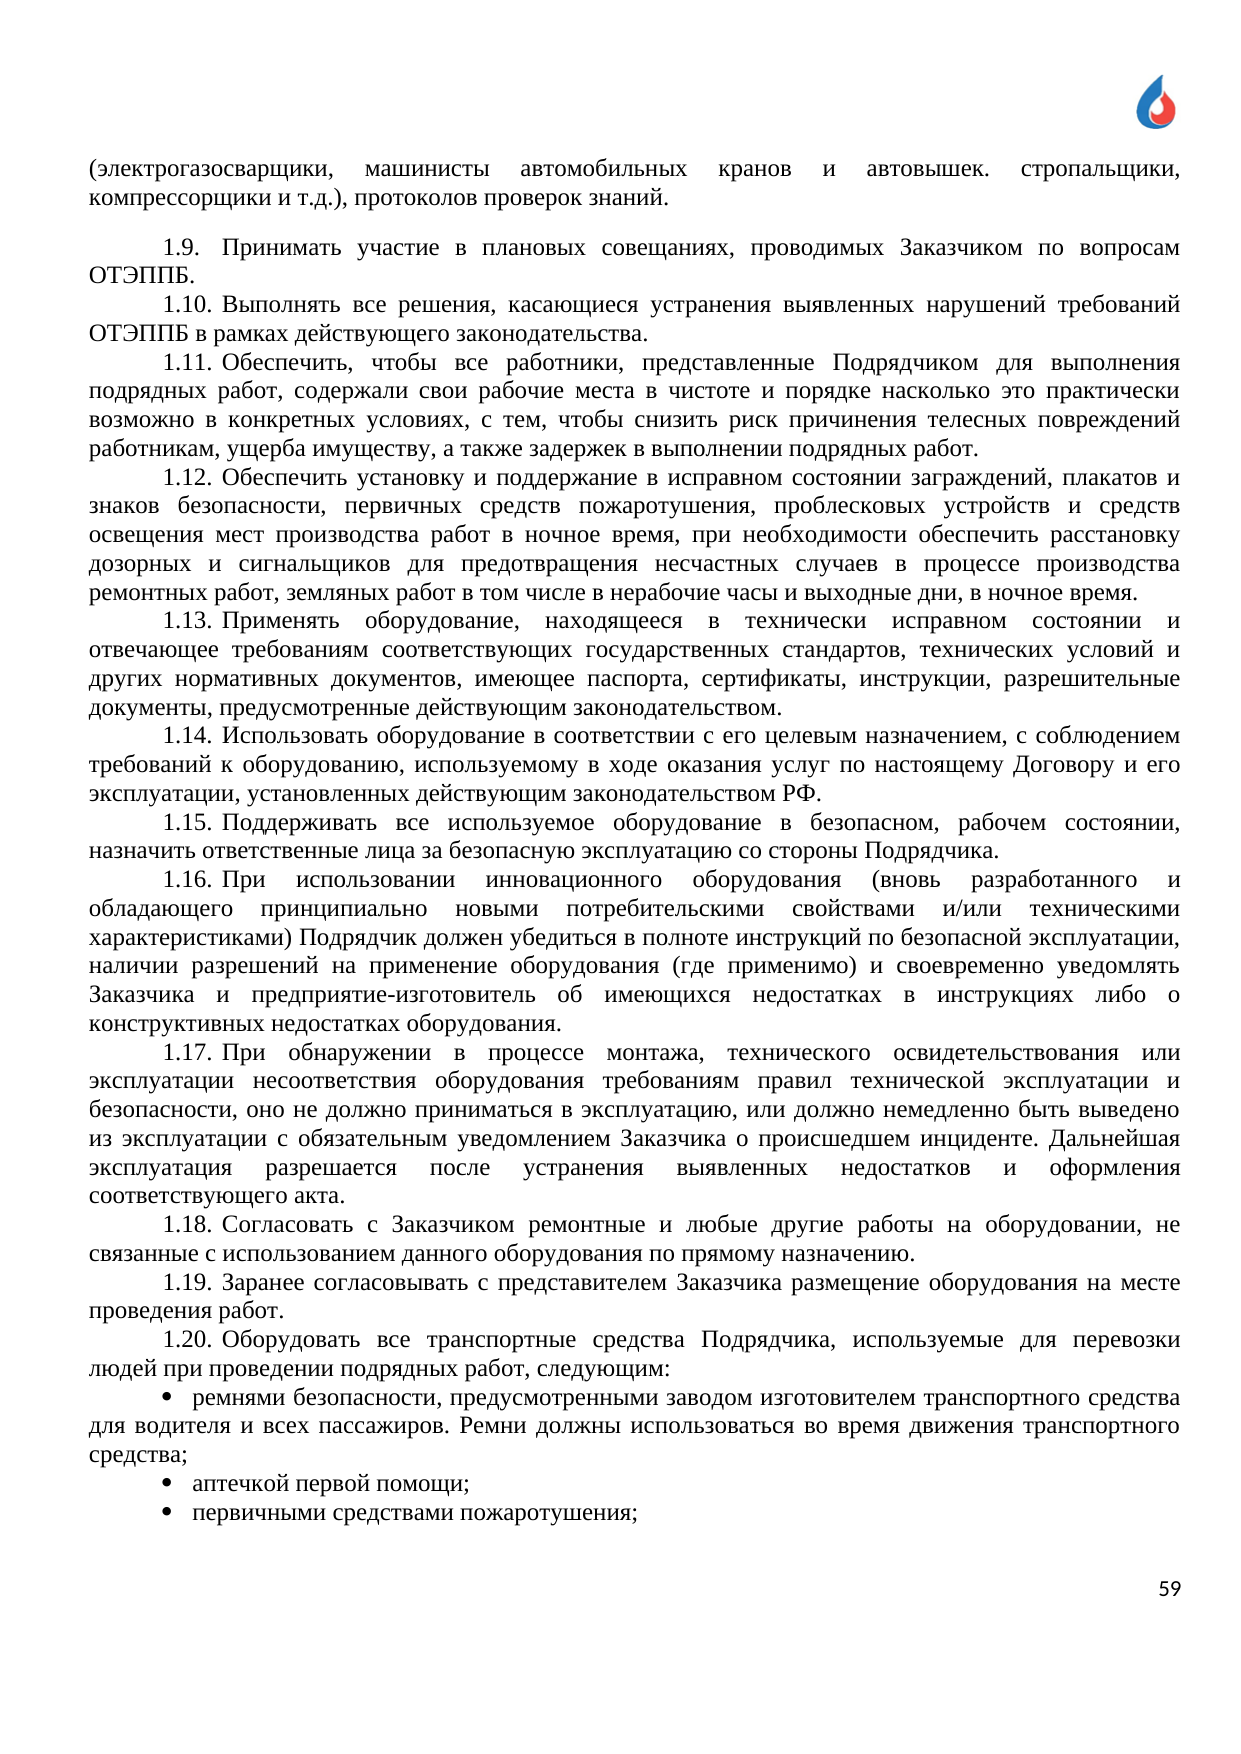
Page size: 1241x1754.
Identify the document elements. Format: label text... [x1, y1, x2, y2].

list Использовать оборудование в соответствии с его целевым назначением, с соблюдением требований к оборудованию, используемому в ходе оказания услуг по настоящему Договору и его эксплуатации, установленных действующим законодательством РФ. [89, 721, 1181, 807]
list Оборудовать все транспортные средства Подрядчика, используемые для перевозки людей при проведении подрядных работ, следующим: [89, 1324, 1181, 1382]
list Поддерживать все используемое оборудование в безопасном, рабочем состоянии, назначить ответственные лица за безопасную эксплуатацию со стороны Подрядчика. [89, 807, 1181, 864]
list Согласовать с Заказчиком ремонтные и любые другие работы на оборудовании, не связанные с использованием данного оборудования по прямому назначению. [89, 1209, 1181, 1267]
list Обеспечить установку и поддержание в исправном состоянии заграждений, плакатов и знаков безопасности, первичных средств пожаротушения, проблесковых устройств и средств освещения мест производства работ в ночное время, при необходимости обеспечить расстановку дозорных и сигнальщиков для предотвращения несчастных случаев в процессе производства ремонтных работ, земляных работ в том числе в нерабочие часы и выходные дни, в ночное время. [89, 462, 1181, 606]
list Принимать участие в плановых совещаниях, проводимых Заказчиком по вопросам ОТЭППБ. [89, 232, 1181, 289]
picture [1131, 73, 1182, 129]
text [89, 153, 1181, 211]
list первичными средствами пожаротушения; [89, 1497, 1181, 1526]
list Заранее согласовывать с представителем Заказчика размещение оборудования на месте проведения работ. [89, 1267, 1181, 1324]
list Выполнять все решения, касающиеся устранения выявленных нарушений требований ОТЭППБ в рамках действующего законодательства. [89, 289, 1181, 347]
list При использовании инновационного оборудования (вновь разработанного и обладающего принципиально новыми потребительскими свойствами и/или техническими характеристиками) Подрядчик должен убедиться в полноте инструкций по безопасной эксплуатации, наличии разрешений на применение оборудования (где применимо) и своевременно уведомлять Заказчика и предприятие-изготовитель об имеющихся недостатках в инструкциях либо о конструктивных недостатках оборудования. [89, 864, 1181, 1037]
list При обнаружении в процессе монтажа, технического освидетельствования или эксплуатации несоответствия оборудования требованиям правил технической эксплуатации и безопасности, оно не должно приниматься в эксплуатацию, или должно немедленно быть выведено из эксплуатации с обязательным уведомлением Заказчика о происшедшем инциденте. Дальнейшая эксплуатация разрешается после устранения выявленных недостатков и оформления соответствующего акта. [89, 1037, 1181, 1209]
list Применять оборудование, находящееся в технически исправном состоянии и отвечающее требованиям соответствующих государственных стандартов, технических условий и других нормативных документов, имеющее паспорта, сертификаты, инструкции, разрешительные документы, предусмотренные действующим законодательством. [89, 606, 1181, 721]
list Обеспечить, чтобы все работники, представленные Подрядчиком для выполнения подрядных работ, содержали свои рабочие места в чистоте и порядке насколько это практически возможно в конкретных условиях, с тем, чтобы снизить риск причинения телесных повреждений работникам, ущерба имуществу, а также задержек в выполнении подрядных работ. [89, 347, 1181, 462]
list аптечкой первой помощи; [89, 1468, 1181, 1497]
list ремнями безопасности, предусмотренными заводом изготовителем транспортного средства для водителя и всех пассажиров. Ремни должны использоваться во время движения транспортного средства; [89, 1382, 1181, 1468]
